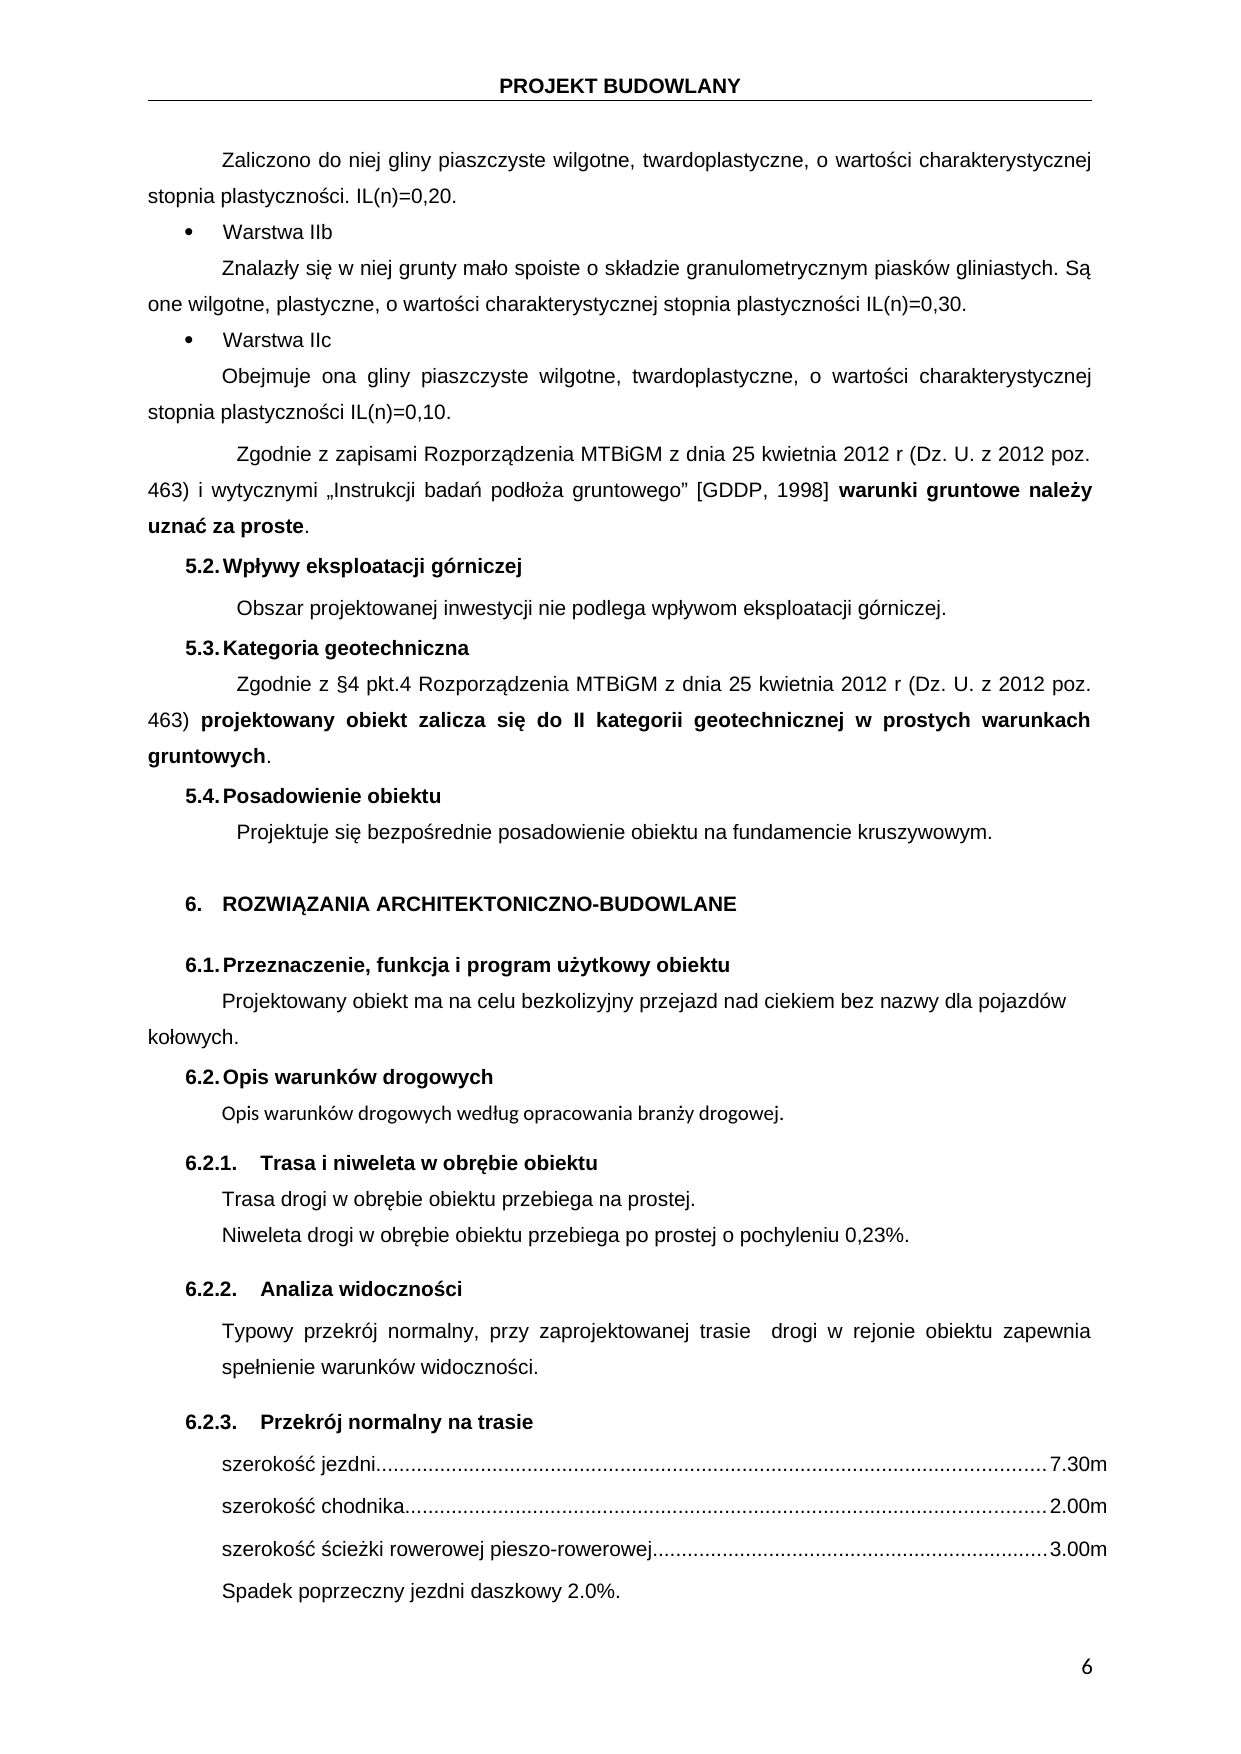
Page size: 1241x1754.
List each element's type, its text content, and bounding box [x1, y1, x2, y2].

text Zgodnie z §4 pkt.4 Rozporządzenia MTBiGM z dnia 25 kwietnia 2012 r (Dz. U. z 2012 poz. 463) projektowany obiekt zalicza się do II kategorii geotechnicznej w prostych warunkach gruntowych. [148, 672, 1092, 768]
text Typowy przekrój normalny, przy zaprojektowanej trasie drogi w rejonie obiektu zapewnia spełnienie warunków widoczności. [222, 1319, 1092, 1379]
text Spadek poprzeczny jezdni daszkowy 2.0%. [148, 1579, 1092, 1603]
text Obejmuje ona gliny piaszczyste wilgotne, twardoplastyczne, o wartości charakterystycznej stopnia plastyczności IL(n)=0,10. [148, 363, 1092, 423]
text Zgodnie z zapisami Rozporządzenia MTBiGM z dnia 25 kwietnia 2012 r (Dz. U. z 2012 poz. 463) i wytycznymi „Instrukcji badań podłoża gruntowego” [GDDP, 1998] warunki gruntowe należy uznać za proste. [148, 442, 1092, 537]
text Niweleta drogi w obrębie obiektu przebiega po prostej o pochyleniu 0,23%. [148, 1222, 1092, 1246]
text szerokość ścieżki rowerowej pieszo-rowerowej 3.00m [148, 1536, 1092, 1560]
subtitle Przeznaczenie, funkcja i program użytkowy obiektu [185, 953, 1092, 977]
text Projektuje się bezpośrednie posadowienie obiektu na fundamencie kruszywowym. [148, 820, 1092, 844]
text Projektowany obiekt ma na celu bezkolizyjny przejazd nad ciekiem bez nazwy dla pojazdów kołowych. [148, 988, 1092, 1048]
list Warstwa IIb [185, 219, 1092, 244]
text szerokość chodnika 2.00m [148, 1494, 1092, 1518]
text Obszar projektowanej inwestycji nie podlega wpływom eksploatacji górniczej. [148, 596, 1092, 620]
text Znalazły się w niej grunty mało spoiste o składzie granulometrycznym piasków gliniastych. Są one wilgotne, plastyczne, o wartości charakterystycznej stopnia plastyczności IL(n)=0,30. [148, 256, 1092, 316]
subtitle Posadowienie obiektu [185, 784, 1092, 808]
list Analiza widoczności [185, 1277, 1092, 1301]
text Trasa drogi w obrębie obiektu przebiega na prostej. [148, 1186, 1092, 1210]
subtitle Opis warunków drogowych [185, 1064, 1092, 1088]
subtitle ROZWIĄZANIA ARCHITEKTONICZNO-BUDOWLANE [185, 892, 1092, 916]
subtitle Wpływy eksploatacji górniczej [185, 554, 1092, 578]
text Opis warunków drogowych według opracowania branży drogowej. [222, 1101, 1092, 1126]
list Przekrój normalny na trasie [185, 1410, 1092, 1434]
list Warstwa IIc [185, 327, 1092, 352]
list Trasa i niweleta w obrębie obiektu [185, 1151, 1092, 1174]
subtitle Kategoria geotechniczna [185, 636, 1092, 660]
text szerokość jezdni 7.30m [148, 1452, 1092, 1476]
text Zaliczono do niej gliny piaszczyste wilgotne, twardoplastyczne, o wartości charakterystycznej stopnia plastyczności. IL(n)=0,20. [148, 148, 1092, 208]
